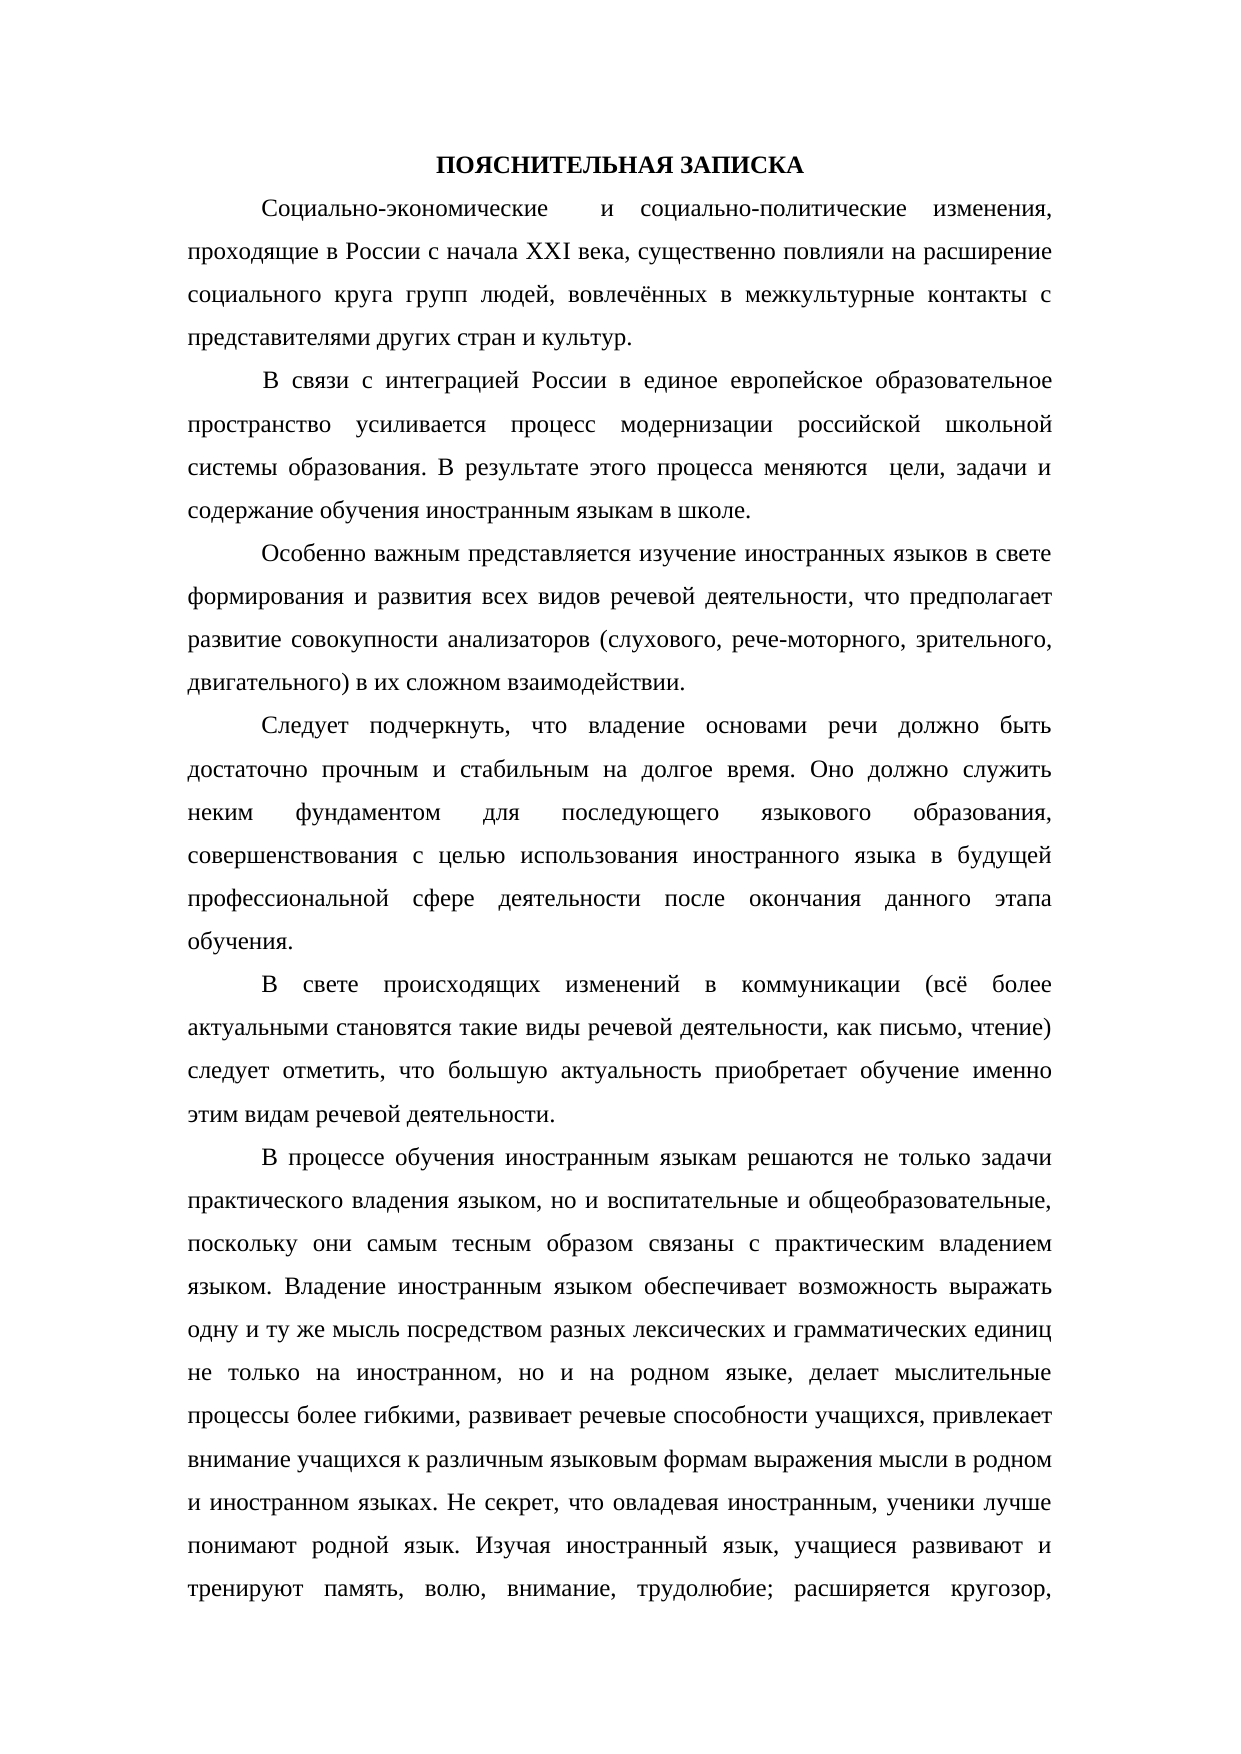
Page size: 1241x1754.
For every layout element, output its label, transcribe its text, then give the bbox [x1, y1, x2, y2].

text В свете происходящих изменений в коммуникации (всё более актуальными становятся такие виды речевой деятельности, как письмо, чтение) следует отметить, что большую актуальность приобретает обучение именно этим видам речевой деятельности. [187, 969, 1053, 1127]
text Социально-экономические и социально-политические изменения, проходящие в России с начала ХХI века, существенно повлияли на расширение социального круга групп людей, вовлечённых в межкультурные контакты с представителями других стран и культур. [187, 193, 1053, 351]
text Особенно важным представляется изучение иностранных языков в свете формирования и развития всех видов речевой деятельности, что предполагает развитие совокупности анализаторов (слухового, рече-моторного, зрительного, двигательного) в их сложном взаимодействии. [187, 538, 1053, 696]
text ПОЯСНИТЕЛЬНАЯ ЗАПИСКА [187, 150, 1053, 179]
text Следует подчеркнуть, что владение основами речи должно быть достаточно прочным и стабильным на долгое время. Оно должно служить неким фундаментом для последующего языкового образования, совершенствования с целью использования иностранного языка в будущей профессиональной сфере деятельности после окончания данного этапа обучения. [187, 711, 1053, 955]
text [187, 1142, 1053, 1602]
text В связи с интеграцией России в единое европейское образовательное пространство усиливается процесс модернизации российской школьной системы образования. В результате этого процесса меняются цели, задачи и содержание обучения иностранным языкам в школе. [187, 366, 1053, 524]
